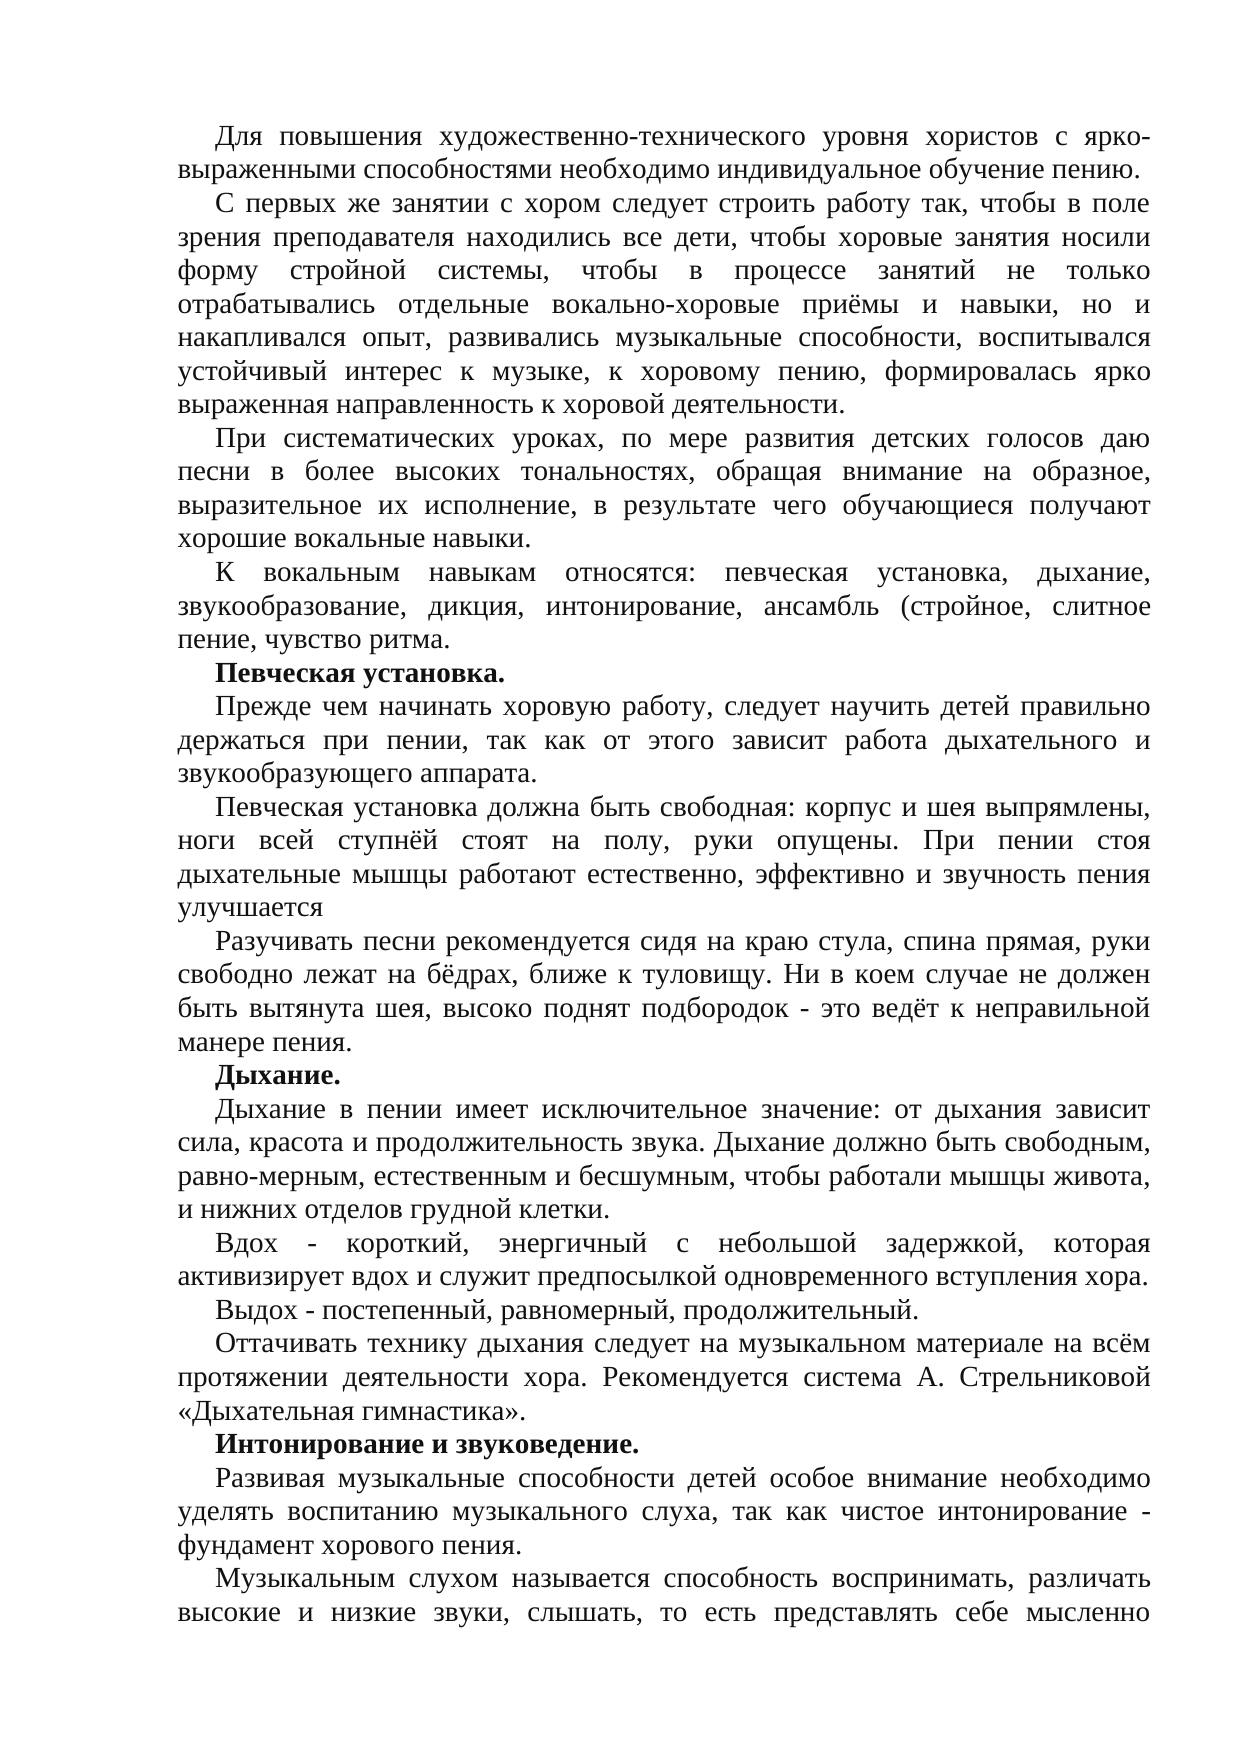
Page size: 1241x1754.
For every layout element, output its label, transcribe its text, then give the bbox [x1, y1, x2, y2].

text Певческая установка. [177, 655, 1152, 688]
text Дыхание в пении имеет исключительное значение: от дыхания зависит сила, красота и продолжительность звука. Дыхание должно быть свободным, равно-мерным, естественным и бесшумным, чтобы работали мышцы живота, и нижних отделов грудной клетки. [177, 1091, 1152, 1225]
text Развивая музыкальные способности детей особое внимание необходимо уделять воспитанию музыкального слуха, так как чистое интонирование - фундамент хорового пения. [177, 1460, 1152, 1560]
text Дыхание. [177, 1057, 1152, 1091]
text С первых же занятии с хором следует строить работу так, чтобы в поле зрения преподавателя находились все дети, чтобы хоровые занятия носили форму стройной системы, чтобы в процессе занятий не только отрабатывались отдельные вокально-хоровые приёмы и навыки, но и накапливался опыт, развивались музыкальные способности, воспитывался устойчивый интерес к музыке, к хоровому пению, формировалась ярко выраженная направленность к хоровой деятельности. [177, 185, 1152, 420]
text Разучивать песни рекомендуется сидя на краю стула, спина прямая, руки свободно лежат на бёдрах, ближе к туловищу. Ни в коем случае не должен быть вытянута шея, высоко поднят подбородок - это ведёт к неправильной манере пения. [177, 923, 1152, 1057]
text К вокальным навыкам относятся: певческая установка, дыхание, звукообразование, дикция, интонирование, ансамбль (стройное, слитное пение, чувство ритма. [177, 554, 1152, 655]
text При систематических уроках, по мере развития детских голосов даю песни в более высоких тональностях, обращая внимание на образное, выразительное их исполнение, в результате чего обучающиеся получают хорошие вокальные навыки. [177, 420, 1152, 554]
text Для повышения художественно-технического уровня хористов с ярко- выраженными способностями необходимо индивидуальное обучение пению. [177, 118, 1152, 185]
text Интонирование и звуковедение. [177, 1426, 1152, 1460]
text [177, 1560, 1152, 1627]
text Вдох - короткий, энергичный с небольшой задержкой, которая активизирует вдох и служит предпосылкой одновременного вступления хора. [177, 1225, 1152, 1292]
text Прежде чем начинать хоровую работу, следует научить детей правильно держаться при пении, так как от этого зависит работа дыхательного и звукообразующего аппарата. [177, 688, 1152, 789]
text Оттачивать технику дыхания следует на музыкальном материале на всём протяжении деятельности хора. Рекомендуется система А. Стрельниковой «Дыхательная гимнастика». [177, 1326, 1152, 1426]
text Выдох - постепенный, равномерный, продолжительный. [177, 1292, 1152, 1326]
text Певческая установка должна быть свободная: корпус и шея выпрямлены, ноги всей ступнёй стоят на полу, руки опущены. При пении стоя дыхательные мышцы работают естественно, эффективно и звучность пения улучшается [177, 789, 1152, 923]
